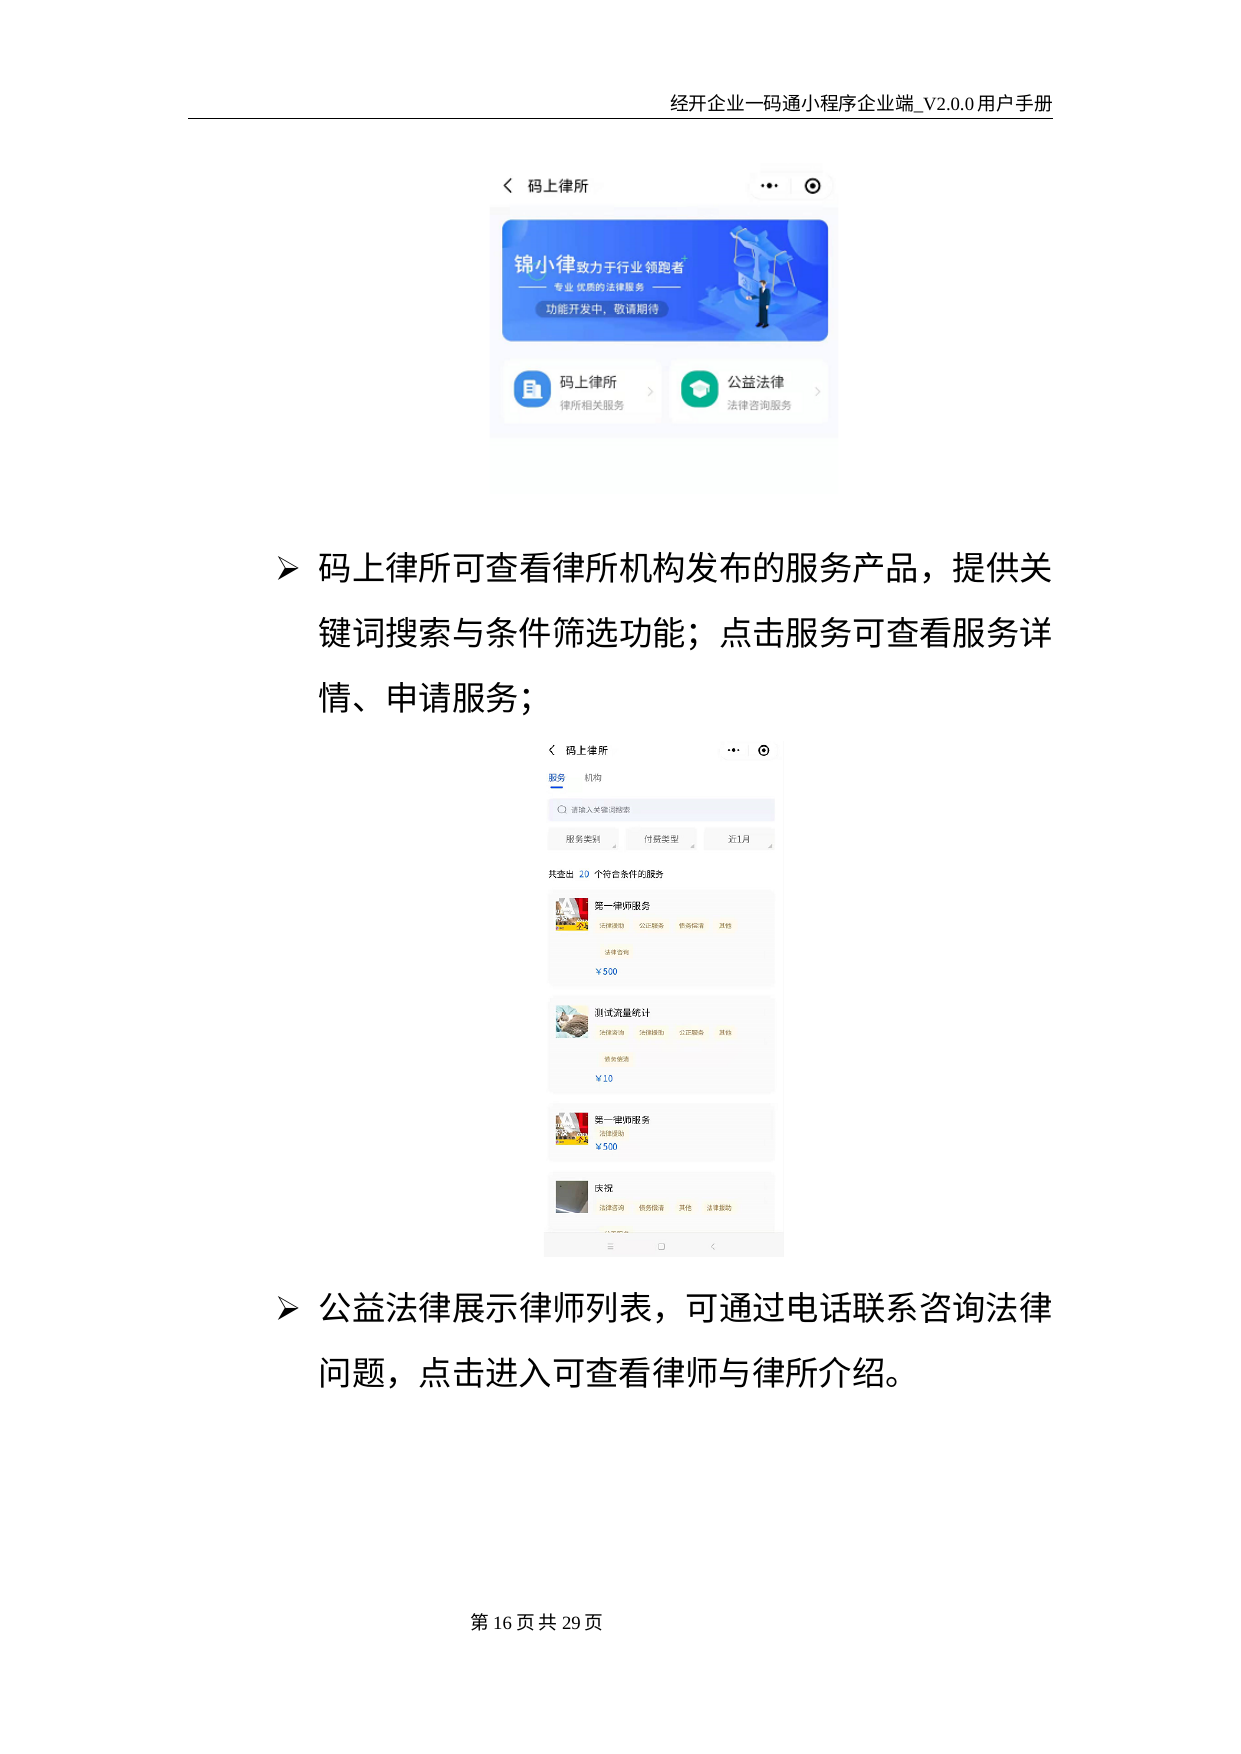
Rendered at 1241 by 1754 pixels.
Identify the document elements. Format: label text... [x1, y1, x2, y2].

picture [489, 163, 839, 494]
picture [543, 741, 784, 1257]
list 公益法律展示律师列表，可通过电话联系咨询法律问题，点击进入可查看律师与律所介绍。 [275, 1274, 1053, 1404]
list 码上律所可查看律所机构发布的服务产品，提供关键词搜索与条件筛选功能；点击服务可查看服务详情、申请服务； [275, 534, 1053, 729]
